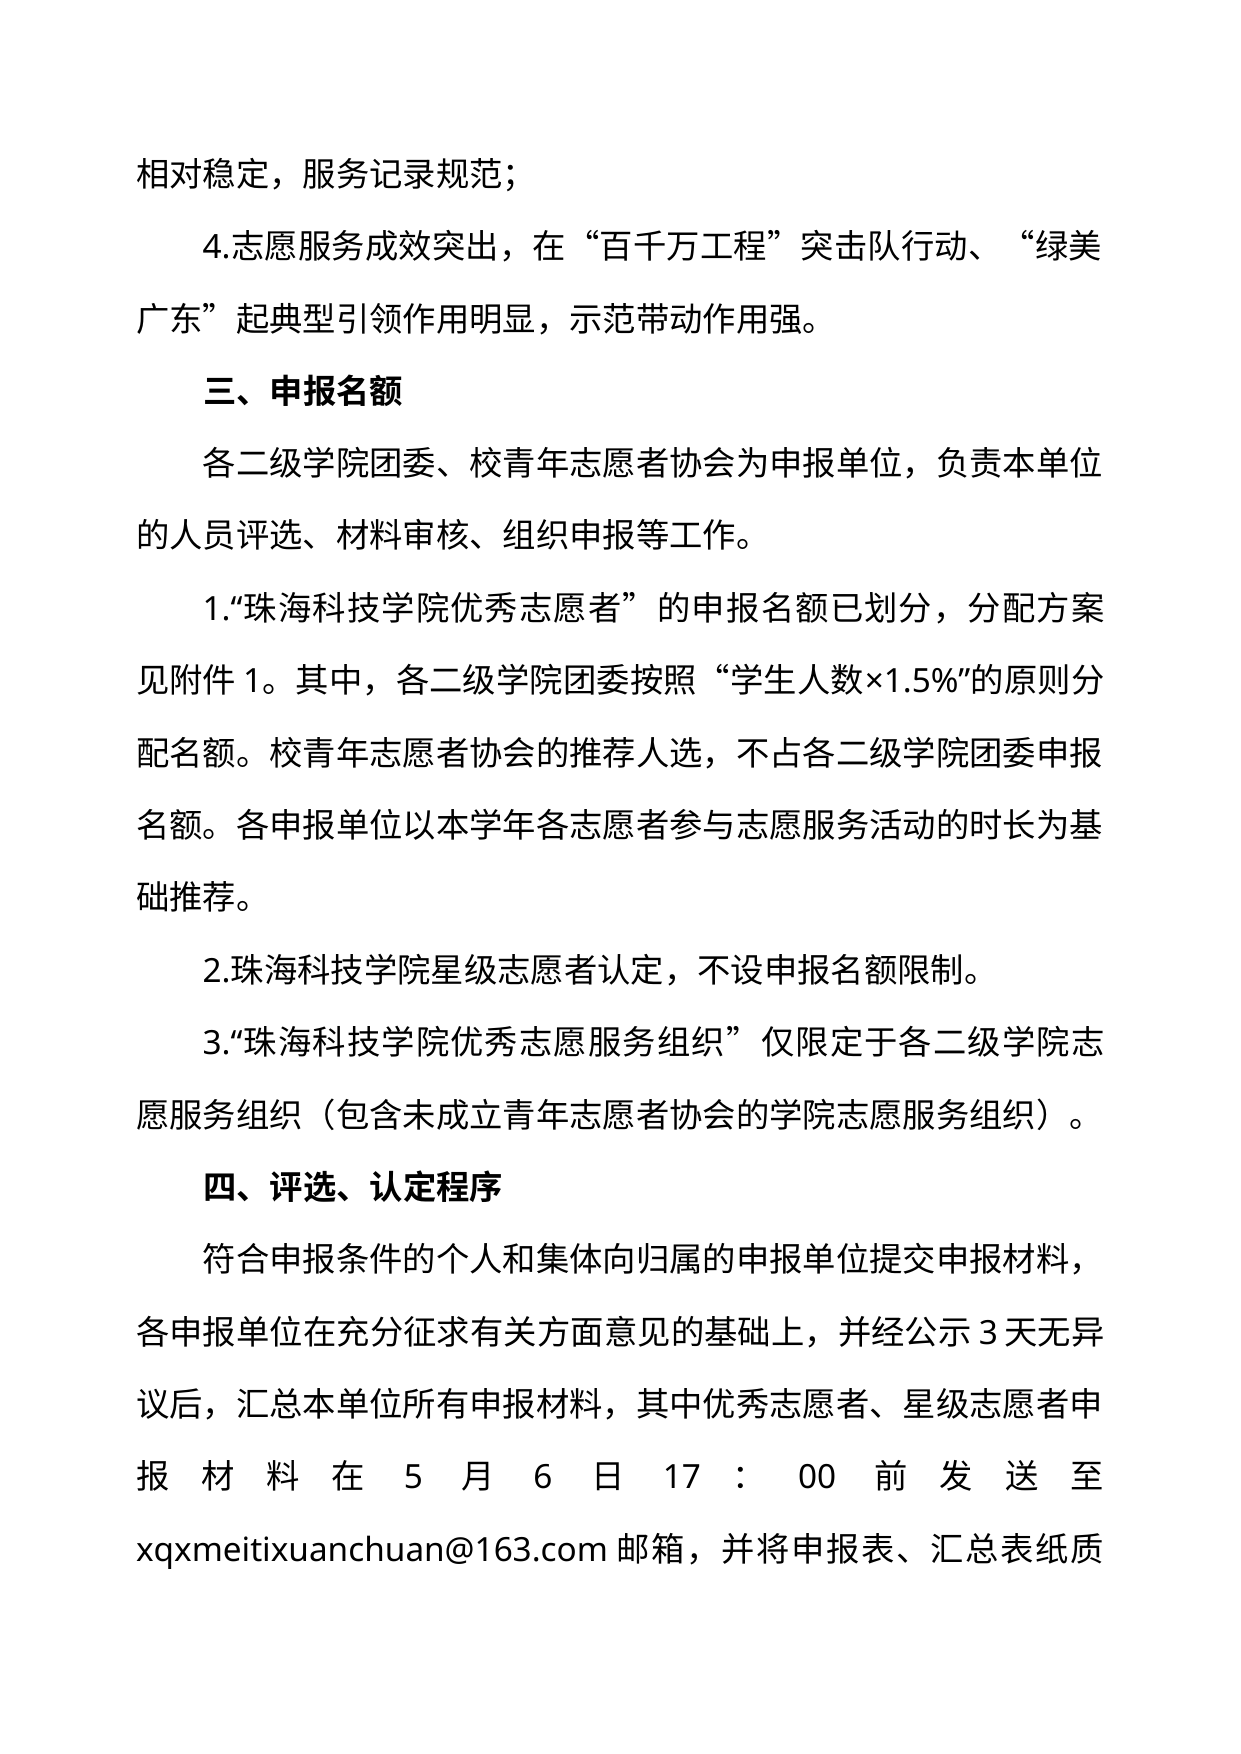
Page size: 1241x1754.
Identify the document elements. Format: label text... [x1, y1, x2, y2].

text 3.“珠海科技学院优秀志愿服务组织”仅限定于各二级学院志愿服务组织（包含未成立青年志愿者协会的学院志愿服务组织）。 [136, 1016, 1104, 1137]
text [136, 148, 1104, 196]
text 4.志愿服务成效突出，在“百千万工程”突击队行动、“绿美广东”起典型引领作用明显，示范带动作用强。 [136, 220, 1104, 341]
text 各二级学院团委、校青年志愿者协会为申报单位，负责本单位的人员评选、材料审核、组织申报等工作。 [136, 437, 1104, 557]
text 三、申报名额 [136, 365, 1104, 413]
text 四、评选、认定程序 [136, 1161, 1104, 1209]
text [136, 1233, 1104, 1571]
text 2.珠海科技学院星级志愿者认定，不设申报名额限制。 [136, 943, 1104, 992]
text 1.“珠海科技学院优秀志愿者”的申报名额已划分，分配方案见附件1。其中，各二级学院团委按照“学生人数×1.5%”的原则分配名额。校青年志愿者协会的推荐人选，不占各二级学院团委申报名额。各申报单位以本学年各志愿者参与志愿服务活动的时长为基础推荐。 [136, 582, 1104, 919]
